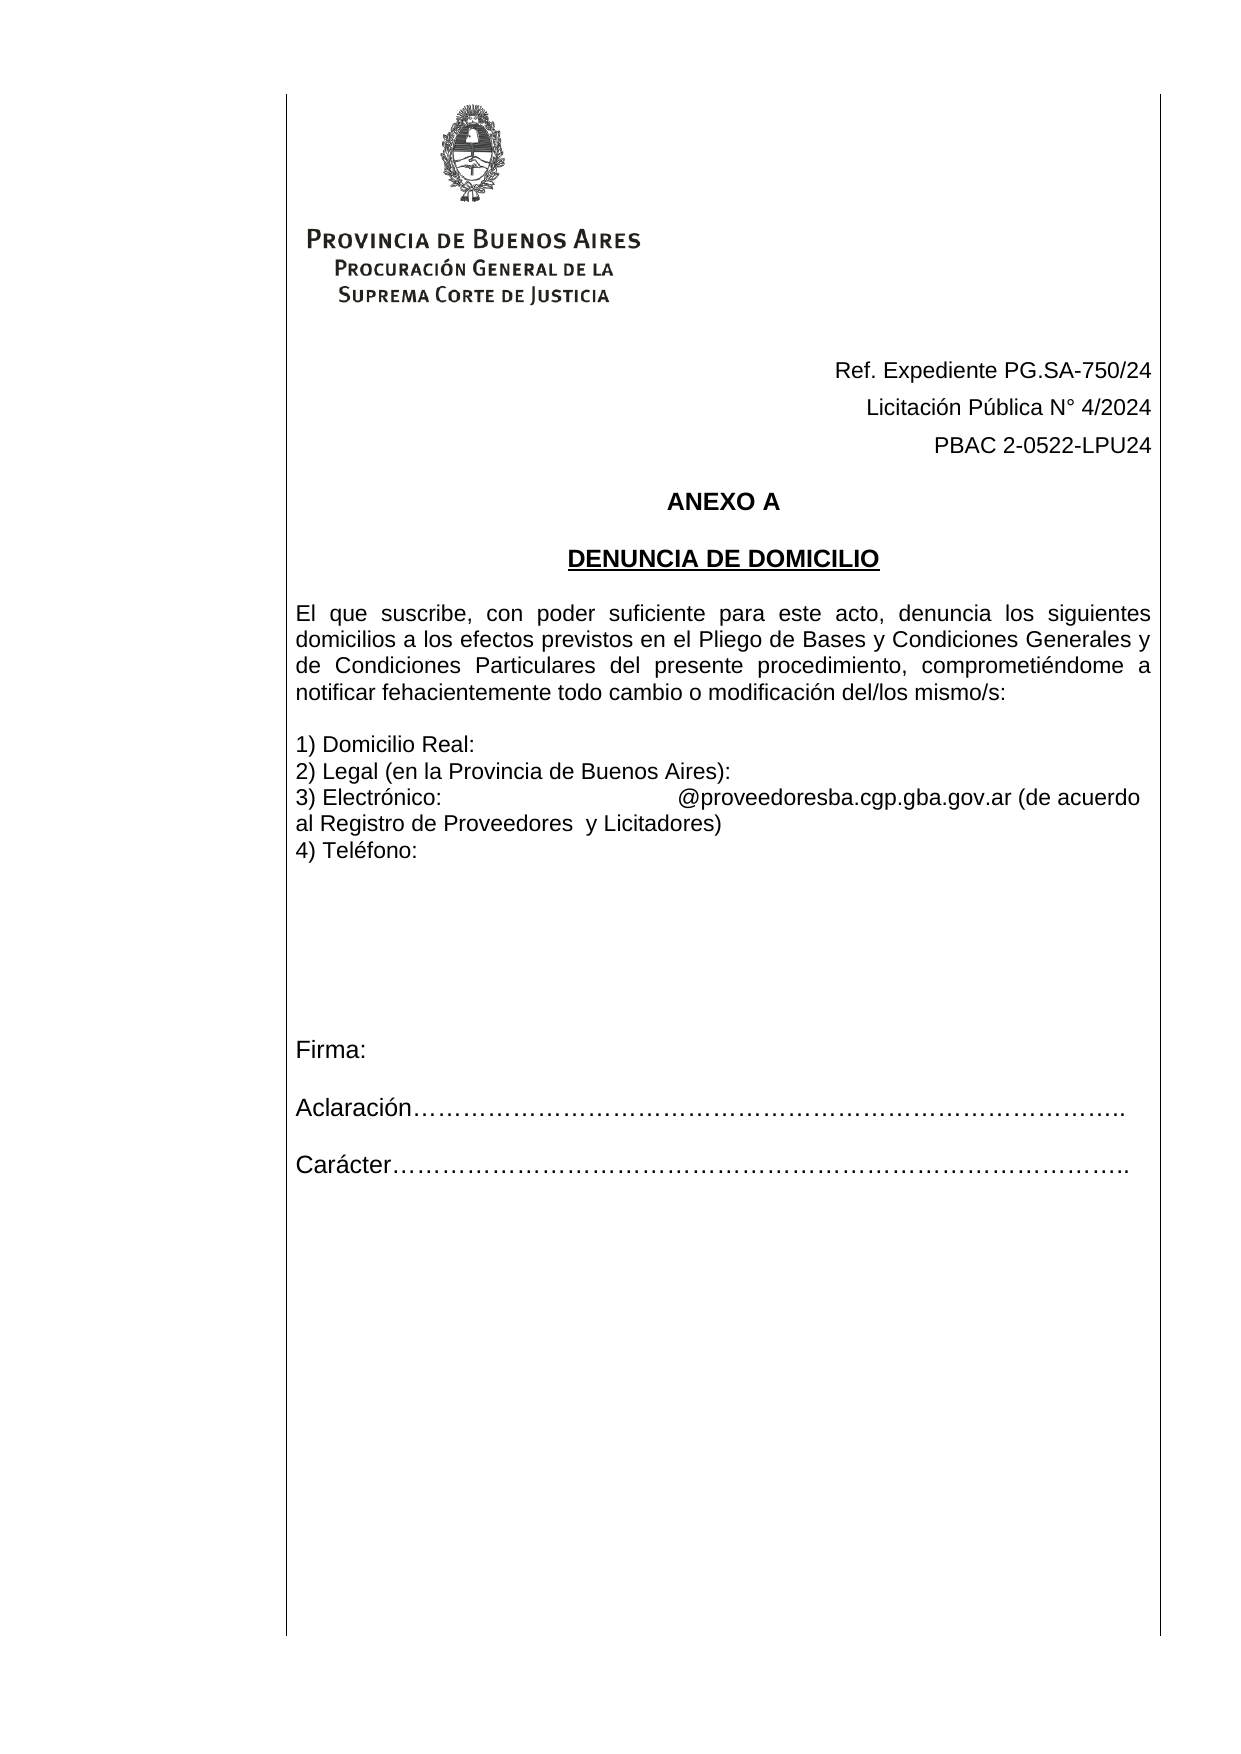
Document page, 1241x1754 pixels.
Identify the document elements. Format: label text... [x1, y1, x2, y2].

text DENUNCIA DE DOMICILIO [295, 544, 1152, 573]
text PBAC 2-0522-LPU24 [295, 421, 1152, 458]
text 2) Legal (en la Provincia de Buenos Aires): [295, 758, 1152, 784]
text 1) Domicilio Real: [295, 731, 1152, 758]
text Ref. Expediente PG.SA-750/24 [295, 346, 1152, 383]
text Carácter…………………………………………………………………………….. [295, 1151, 1152, 1179]
text 3) Electrónico: @proveedoresba.cgp.gba.gov.ar (de acuerdo al Registro de Proveedores y Licitadores) [295, 784, 1152, 837]
picture [295, 93, 650, 317]
text Firma: [295, 1036, 1152, 1064]
text ANEXO A [295, 487, 1152, 516]
text El que suscribe, con poder suficiente para este acto, denuncia los siguientes domicilios a los efectos previstos en el Pliego de Bases y Condiciones Generales y de Condiciones Particulares del presente procedimiento, comprometiéndome a notificar fehacientemente todo cambio o modificación del/los mismo/s: [295, 599, 1152, 705]
text Aclaración………………………………………………………………………….. [295, 1093, 1152, 1122]
text Licitación Pública N° 4/2024 [295, 383, 1152, 421]
text 4) Teléfono: [295, 837, 1152, 863]
